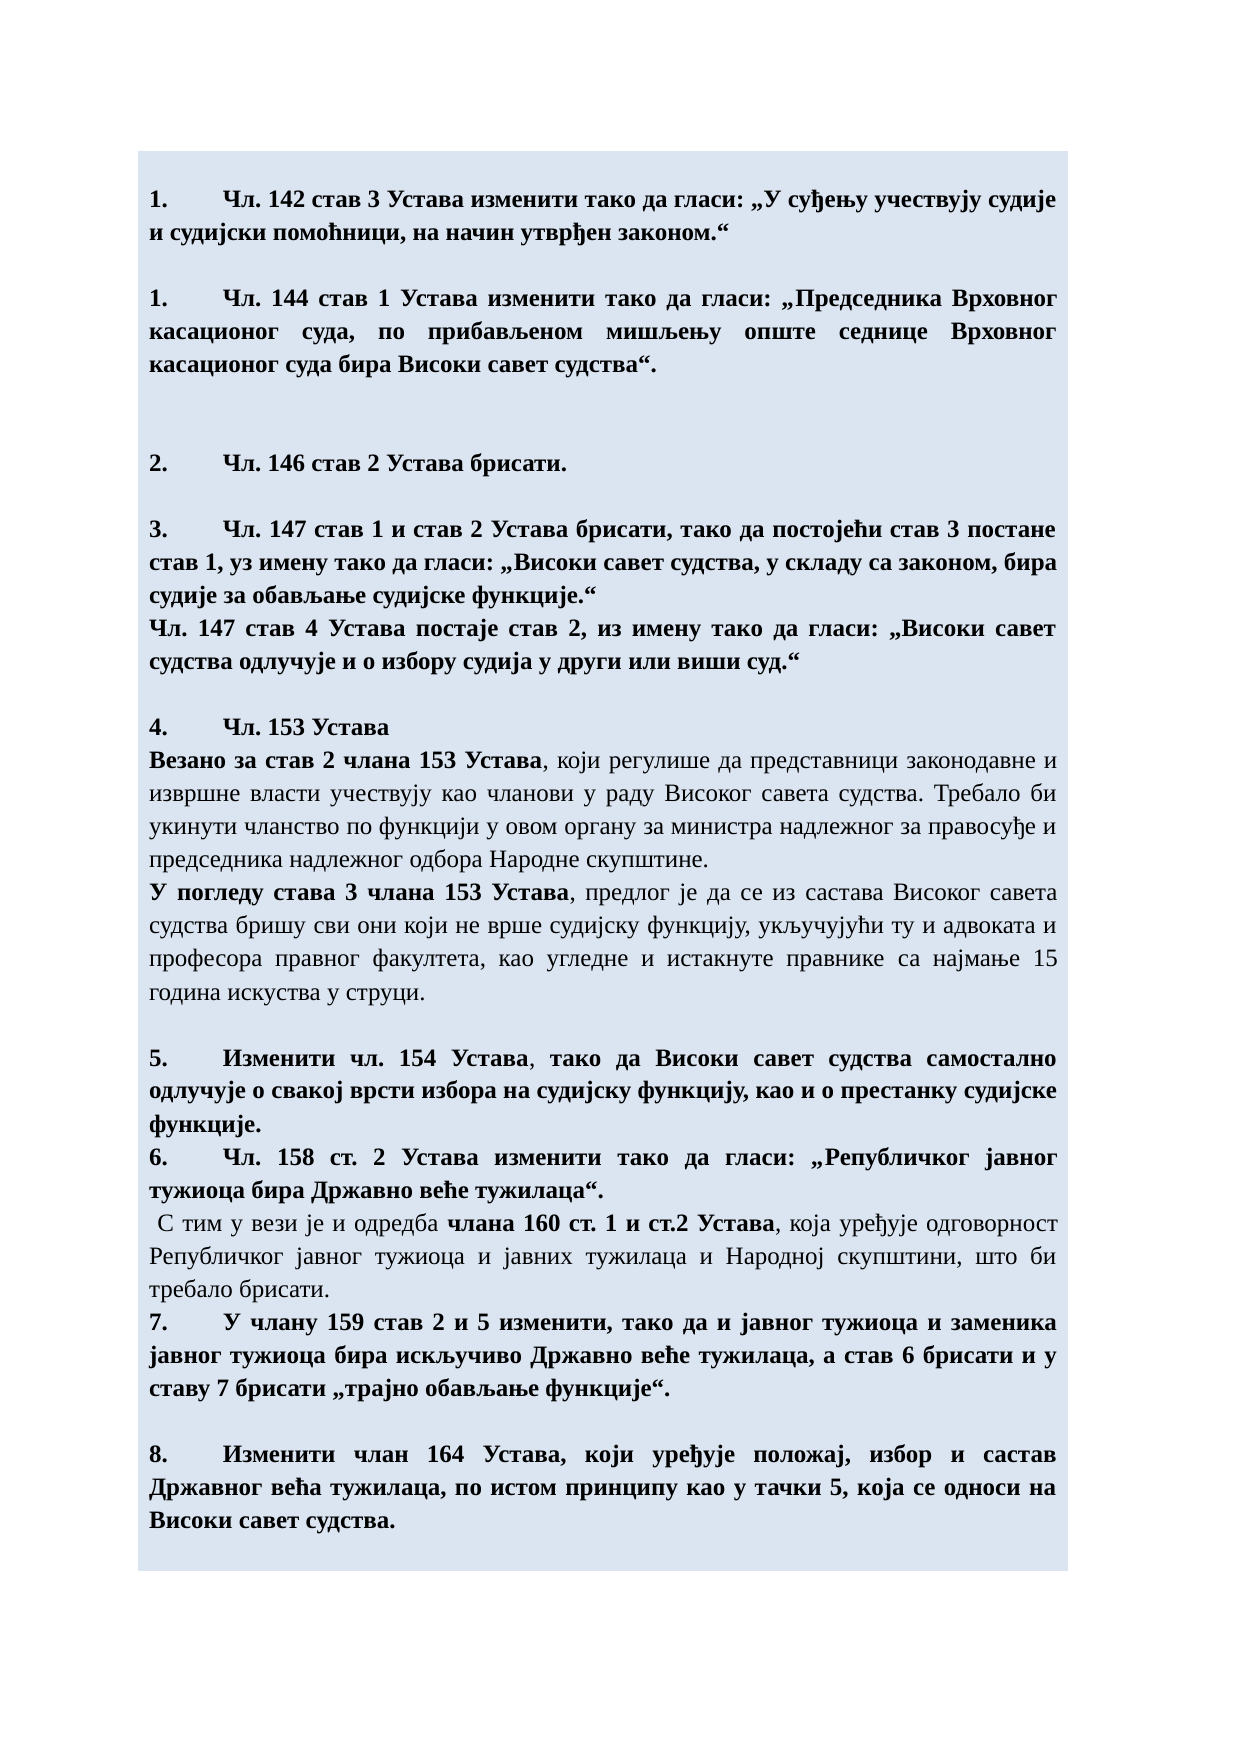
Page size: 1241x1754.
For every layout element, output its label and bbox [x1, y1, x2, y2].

table_header [138, 151, 1068, 1571]
